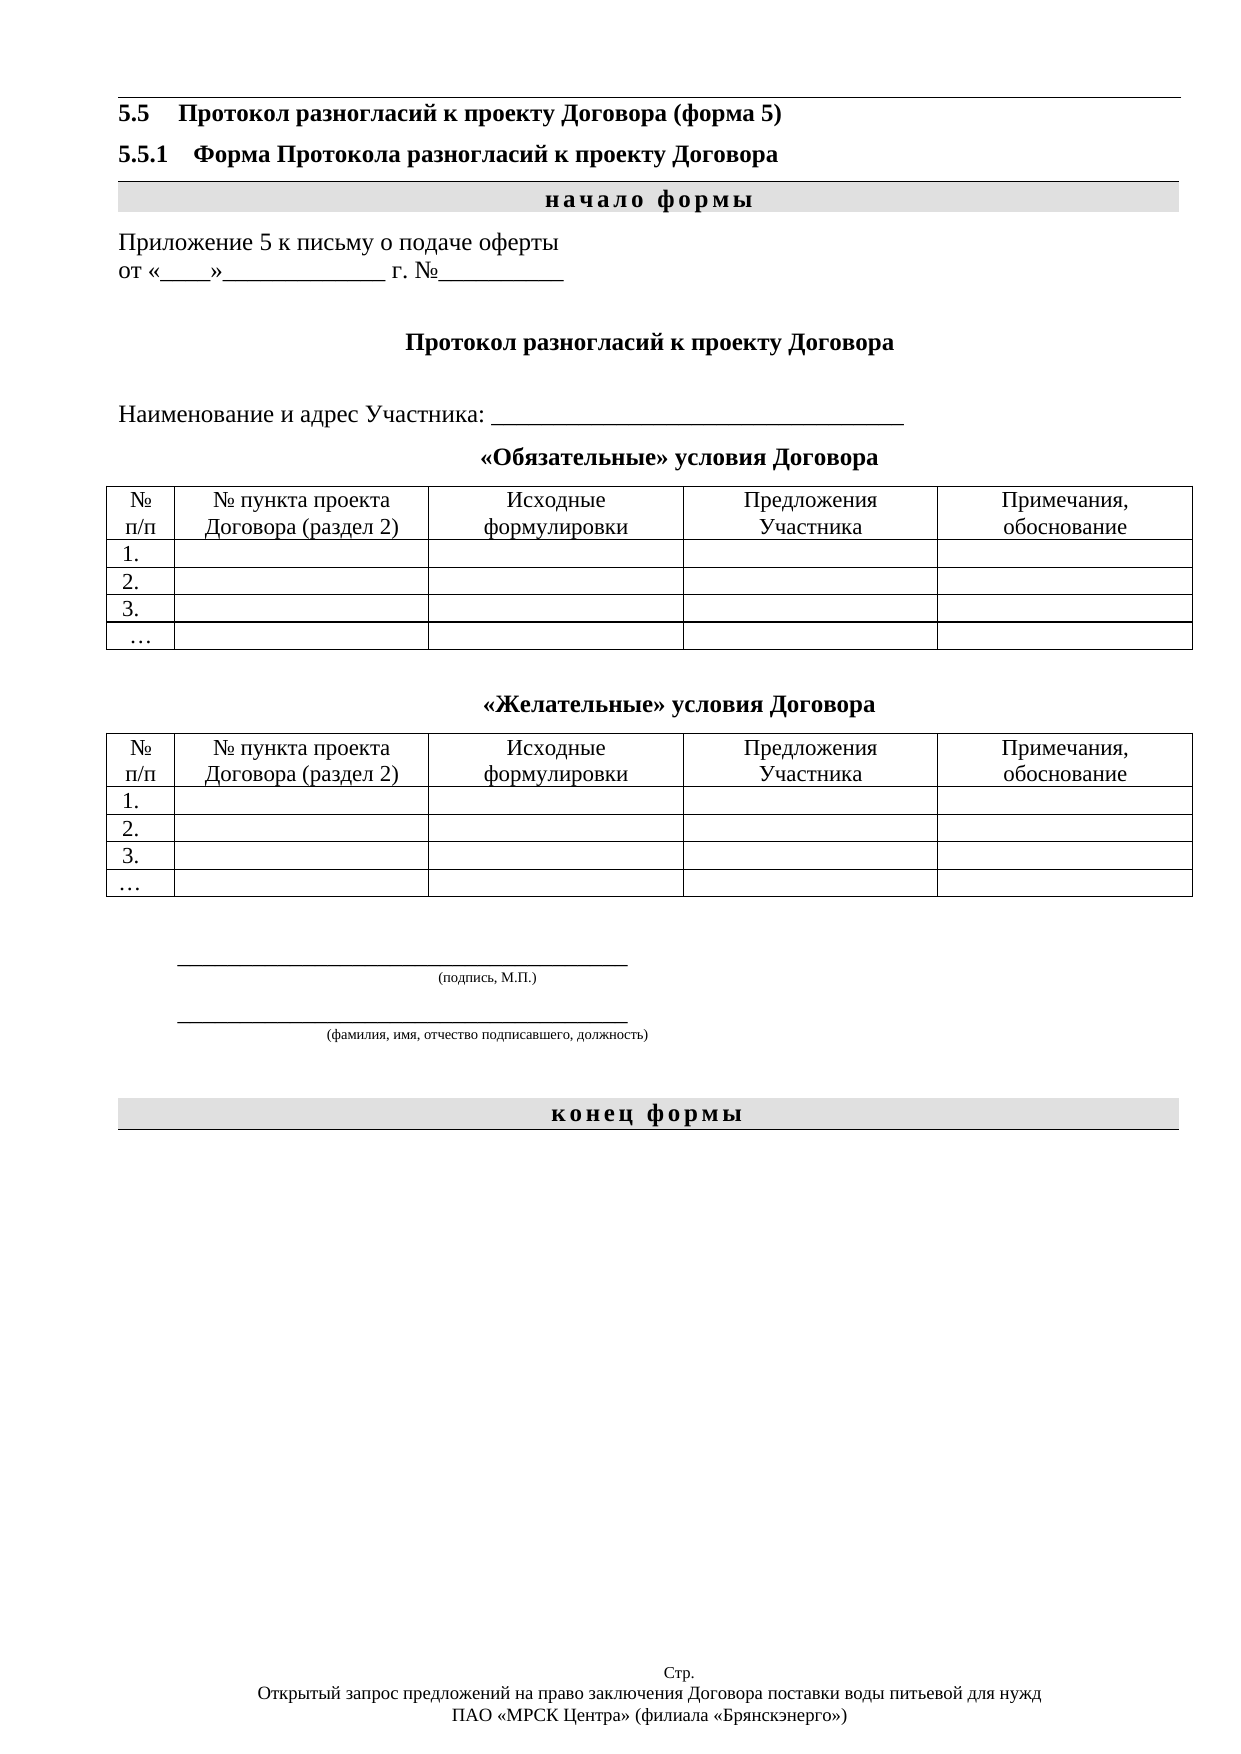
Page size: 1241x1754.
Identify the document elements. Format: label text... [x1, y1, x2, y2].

table_cell [107, 595, 174, 621]
text ____________________________________ [118, 940, 1181, 969]
table_cell [938, 870, 1192, 896]
table_cell [684, 842, 937, 868]
text (подпись, М.П.) [118, 969, 797, 997]
table_cell [429, 623, 683, 649]
table_cell [107, 568, 174, 594]
table_header № пункта проекта Договора (раздел 2) [175, 487, 428, 539]
table_cell [175, 540, 428, 567]
table_cell [429, 540, 683, 567]
table_cell [429, 842, 683, 868]
table_cell [175, 870, 428, 896]
table_cell [175, 595, 428, 621]
table_cell [175, 787, 428, 814]
table_cell … [107, 870, 174, 896]
text конец формы [118, 1098, 1179, 1129]
table_cell [175, 623, 428, 649]
table_cell [684, 568, 937, 594]
table_header Предложения Участника [684, 487, 937, 539]
table_cell [107, 540, 174, 567]
text Протокол разногласий к проекту Договора [118, 327, 1181, 356]
table_cell [684, 787, 937, 814]
table_cell [429, 568, 683, 594]
table_cell [684, 815, 937, 841]
table_cell [175, 815, 428, 841]
table_cell [175, 568, 428, 594]
table_cell [684, 870, 937, 896]
table_header № п/п [107, 734, 174, 786]
table_cell [107, 815, 174, 841]
subtitle Форма Протокола разногласий к проекту Договора [118, 139, 1181, 168]
table_cell [684, 540, 937, 567]
text начало формы [118, 182, 1179, 212]
table_cell [938, 623, 1192, 649]
table_cell … [107, 623, 174, 649]
table_cell [938, 787, 1192, 814]
text ____________________________________ [118, 997, 1181, 1026]
table_cell [107, 842, 174, 868]
text (фамилия, имя, отчество подписавшего, должность) [118, 1026, 797, 1055]
table_cell [938, 815, 1192, 841]
table_cell [938, 595, 1192, 621]
table_cell [429, 595, 683, 621]
table_header Примечания, обоснование [938, 734, 1192, 786]
table_header № пункта проекта Договора (раздел 2) [175, 734, 428, 786]
table_header № п/п [107, 487, 174, 539]
text «Желательные» условия Договора [118, 689, 1181, 718]
table_cell [429, 787, 683, 814]
text Приложение 5 к письму о подаче оферты от «____»_____________ г. №__________ [118, 227, 1181, 284]
table_header Примечания, обоснование [938, 487, 1192, 539]
table_cell [684, 595, 937, 621]
table_header Исходные формулировки [429, 734, 683, 786]
table_cell [938, 842, 1192, 868]
table_cell [684, 623, 937, 649]
table_cell [429, 870, 683, 896]
text Наименование и адрес Участника: _________________________________ [118, 399, 1181, 428]
text «Обязательные» условия Договора [118, 442, 1181, 471]
table_header Исходные формулировки [429, 487, 683, 539]
subtitle Протокол разногласий к проекту Договора (форма 5) [118, 98, 1181, 127]
table_cell [938, 568, 1192, 594]
table_header Предложения Участника [684, 734, 937, 786]
table_cell [107, 787, 174, 814]
table_cell [938, 540, 1192, 567]
table_cell [429, 815, 683, 841]
table_cell [175, 842, 428, 868]
